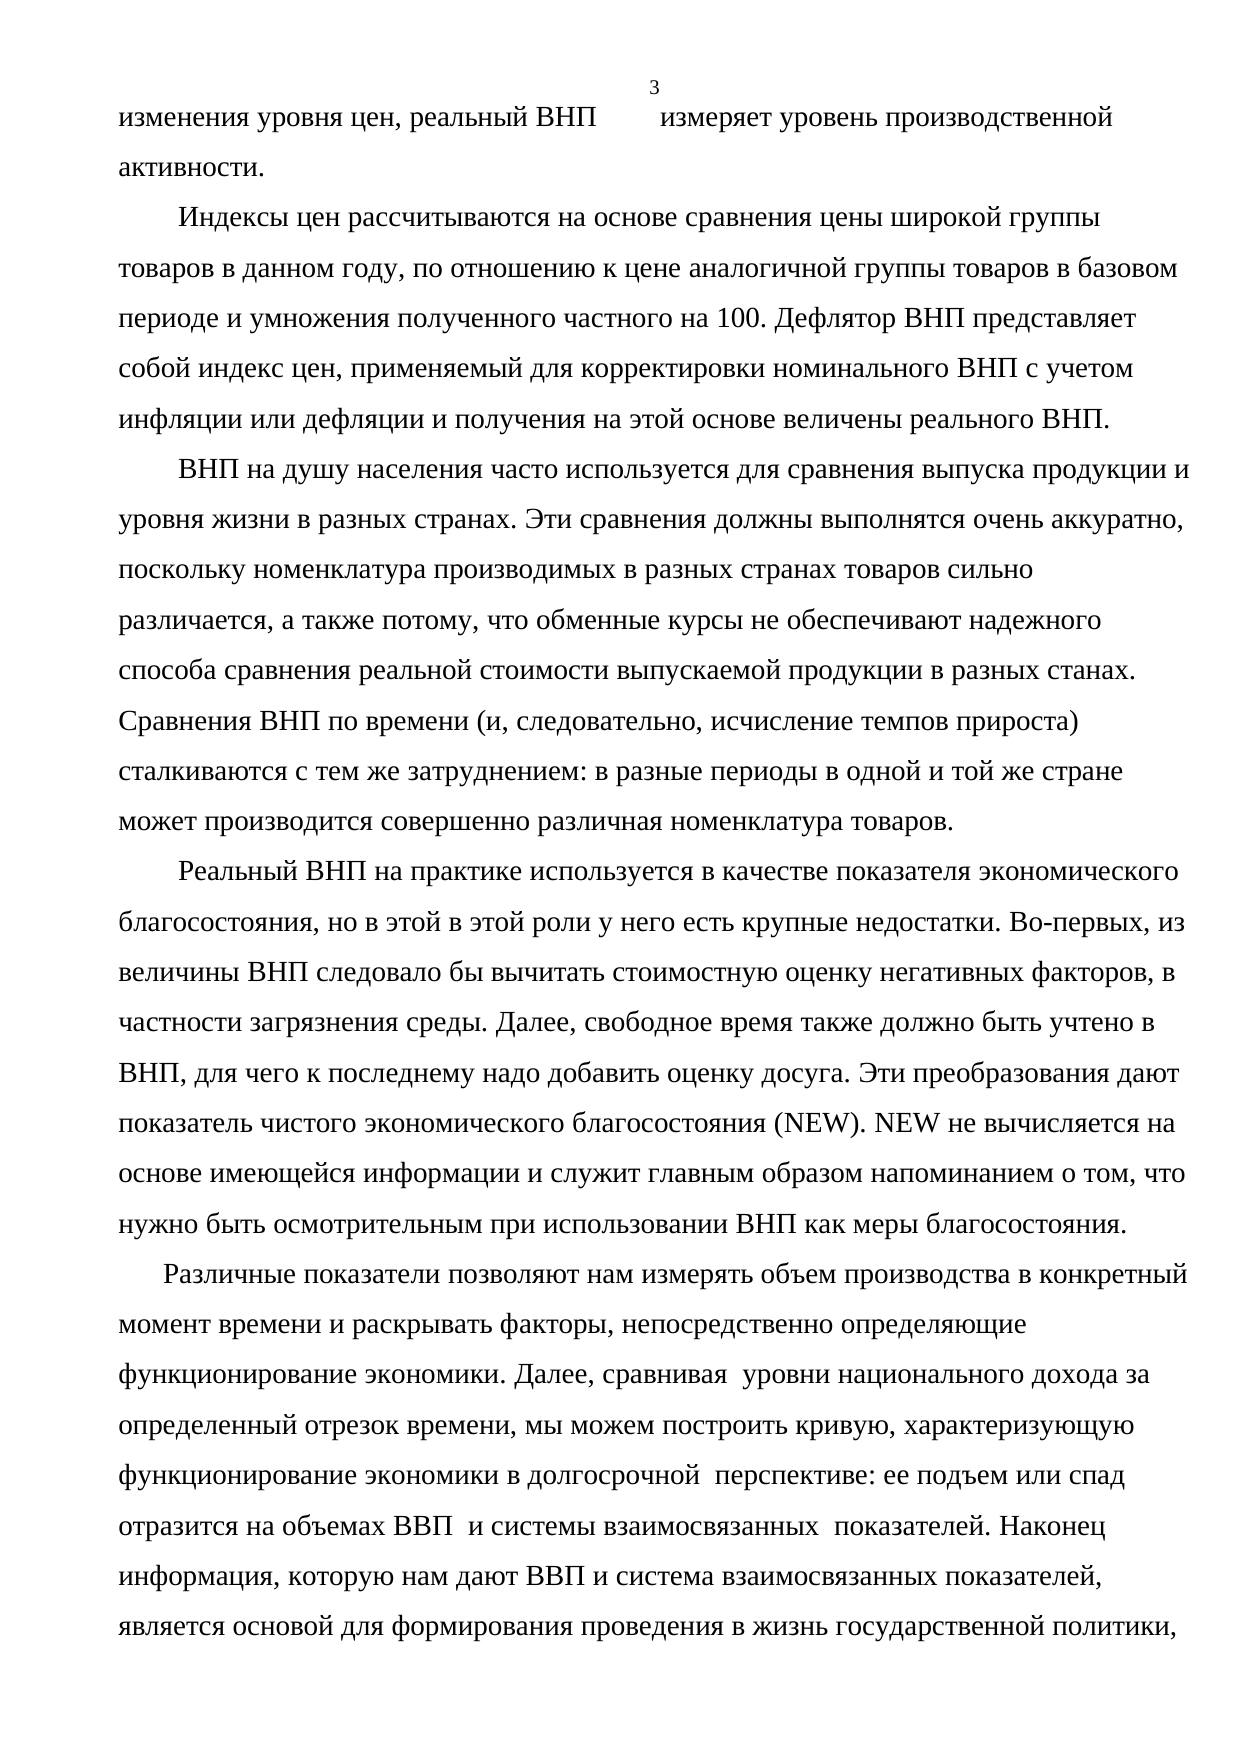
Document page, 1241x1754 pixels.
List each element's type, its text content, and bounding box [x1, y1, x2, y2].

text Индексы цен рассчитываются на основе сравнения цены широкой группы товаров в данном году, по отношению к цене аналогичной группы товаров в базовом периоде и умножения полученного частного на 100. Дефлятор ВНП представляет собой индекс цен, применяемый для корректировки номинального ВНП с учетом инфляции или дефляции и получения на этой основе величены реального ВНП. [118, 200, 1191, 434]
text Реальный ВНП на практике используется в качестве показателя экономического благосостояния, но в этой в этой роли у него есть крупные недостатки. Во-первых, из величины ВНП следовало бы вычитать стоимостную оценку негативных факторов, в частности загрязнения среды. Далее, свободное время также должно быть учтено в ВНП, для чего к последнему надо добавить оценку досуга. Эти преобразования дают показатель чистого экономического благосостояния (NEW). NEW не вычисляется на основе имеющейся информации и служит главным образом напоминанием о том, что нужно быть осмотрительным при использовании ВНП как меры благосостояния. [118, 854, 1191, 1239]
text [118, 1256, 1191, 1642]
text ВНП на душу населения часто используется для сравнения выпуска продукции и уровня жизни в разных странах. Эти сравнения должны выполнятся очень аккуратно, поскольку номенклатура производимых в разных странах товаров сильно различается, а также потому, что обменные курсы не обеспечивают надежного способа сравнения реальной стоимости выпускаемой продукции в разных станах. Сравнения ВНП по времени (и, следовательно, исчисление темпов прироста) сталкиваются с тем же затруднением: в разные периоды в одной и той же стране может производится совершенно различная номенклатура товаров. [118, 451, 1191, 837]
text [118, 99, 1191, 183]
